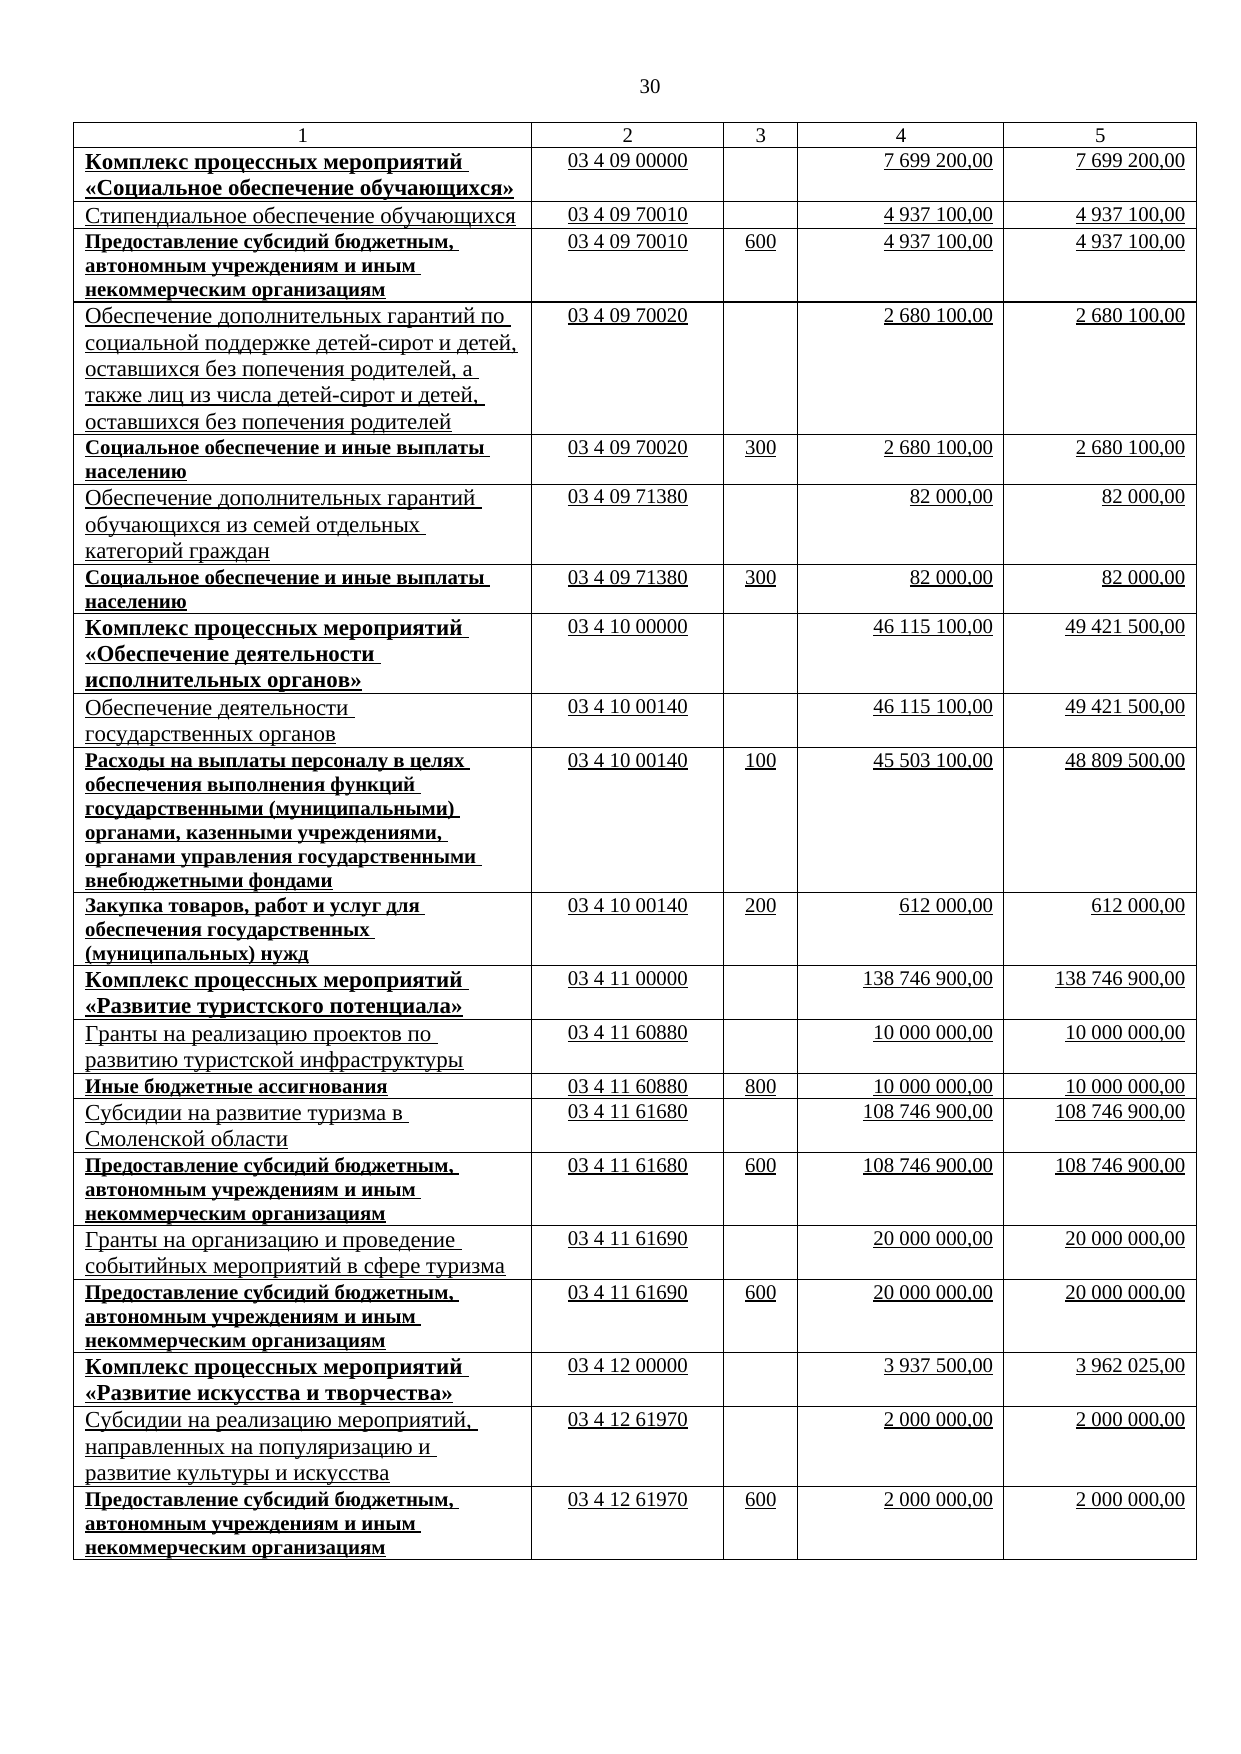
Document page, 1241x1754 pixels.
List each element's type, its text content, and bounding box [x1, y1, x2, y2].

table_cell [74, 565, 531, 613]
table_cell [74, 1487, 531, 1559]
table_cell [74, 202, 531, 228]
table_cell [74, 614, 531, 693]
table_header 1 [74, 123, 531, 147]
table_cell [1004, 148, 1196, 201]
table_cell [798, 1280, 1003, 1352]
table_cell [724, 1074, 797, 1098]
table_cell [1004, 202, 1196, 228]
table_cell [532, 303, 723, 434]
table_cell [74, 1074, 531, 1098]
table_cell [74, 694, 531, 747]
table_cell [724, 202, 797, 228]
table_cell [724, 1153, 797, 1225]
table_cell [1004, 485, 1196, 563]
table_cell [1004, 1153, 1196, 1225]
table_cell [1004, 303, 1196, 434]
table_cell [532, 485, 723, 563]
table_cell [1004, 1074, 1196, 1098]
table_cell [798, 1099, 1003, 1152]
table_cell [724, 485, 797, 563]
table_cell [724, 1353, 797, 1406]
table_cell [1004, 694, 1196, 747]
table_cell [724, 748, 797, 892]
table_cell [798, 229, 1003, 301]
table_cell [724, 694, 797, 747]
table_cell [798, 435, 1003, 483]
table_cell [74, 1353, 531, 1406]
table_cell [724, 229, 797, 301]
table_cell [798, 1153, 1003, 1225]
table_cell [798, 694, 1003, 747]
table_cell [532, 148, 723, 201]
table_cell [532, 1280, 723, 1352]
table_header 3 [724, 123, 797, 147]
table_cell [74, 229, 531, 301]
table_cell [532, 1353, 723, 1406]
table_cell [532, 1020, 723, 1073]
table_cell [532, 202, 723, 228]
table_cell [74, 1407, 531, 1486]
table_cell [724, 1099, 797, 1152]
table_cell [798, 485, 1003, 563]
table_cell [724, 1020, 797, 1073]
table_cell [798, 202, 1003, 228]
table_header 5 [1004, 123, 1196, 147]
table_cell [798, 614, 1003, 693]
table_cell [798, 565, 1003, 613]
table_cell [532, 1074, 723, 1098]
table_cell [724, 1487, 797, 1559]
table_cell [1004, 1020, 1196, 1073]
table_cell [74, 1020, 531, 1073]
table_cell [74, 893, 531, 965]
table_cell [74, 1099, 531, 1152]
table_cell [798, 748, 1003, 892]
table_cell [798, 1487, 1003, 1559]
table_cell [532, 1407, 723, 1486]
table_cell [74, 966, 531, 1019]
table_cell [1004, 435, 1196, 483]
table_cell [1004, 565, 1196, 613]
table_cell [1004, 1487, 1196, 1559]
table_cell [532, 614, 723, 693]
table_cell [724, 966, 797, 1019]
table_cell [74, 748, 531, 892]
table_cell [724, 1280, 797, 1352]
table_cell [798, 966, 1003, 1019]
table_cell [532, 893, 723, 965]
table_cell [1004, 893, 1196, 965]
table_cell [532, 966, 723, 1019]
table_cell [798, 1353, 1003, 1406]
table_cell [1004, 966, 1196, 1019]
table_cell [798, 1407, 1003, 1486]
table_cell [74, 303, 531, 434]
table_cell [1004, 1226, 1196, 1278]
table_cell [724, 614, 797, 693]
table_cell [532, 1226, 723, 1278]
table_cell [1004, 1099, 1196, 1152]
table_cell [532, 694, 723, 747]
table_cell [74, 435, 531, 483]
table_header 2 [532, 123, 723, 147]
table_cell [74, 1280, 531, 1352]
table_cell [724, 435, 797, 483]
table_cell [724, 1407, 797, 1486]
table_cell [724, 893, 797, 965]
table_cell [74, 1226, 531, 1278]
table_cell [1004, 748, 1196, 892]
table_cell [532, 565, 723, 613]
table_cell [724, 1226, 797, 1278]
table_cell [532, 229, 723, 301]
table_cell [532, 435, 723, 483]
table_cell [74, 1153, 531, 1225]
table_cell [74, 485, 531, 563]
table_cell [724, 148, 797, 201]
table_header 4 [798, 123, 1003, 147]
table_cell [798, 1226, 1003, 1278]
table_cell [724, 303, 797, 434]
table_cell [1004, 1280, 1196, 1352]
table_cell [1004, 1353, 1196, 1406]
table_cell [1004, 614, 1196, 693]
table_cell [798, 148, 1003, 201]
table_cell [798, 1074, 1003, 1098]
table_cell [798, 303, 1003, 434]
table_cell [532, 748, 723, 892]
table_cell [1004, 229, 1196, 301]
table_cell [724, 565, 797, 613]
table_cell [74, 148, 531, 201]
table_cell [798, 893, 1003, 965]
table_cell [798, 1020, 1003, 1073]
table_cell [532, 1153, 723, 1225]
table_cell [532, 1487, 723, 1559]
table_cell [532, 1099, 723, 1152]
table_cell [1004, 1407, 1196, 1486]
